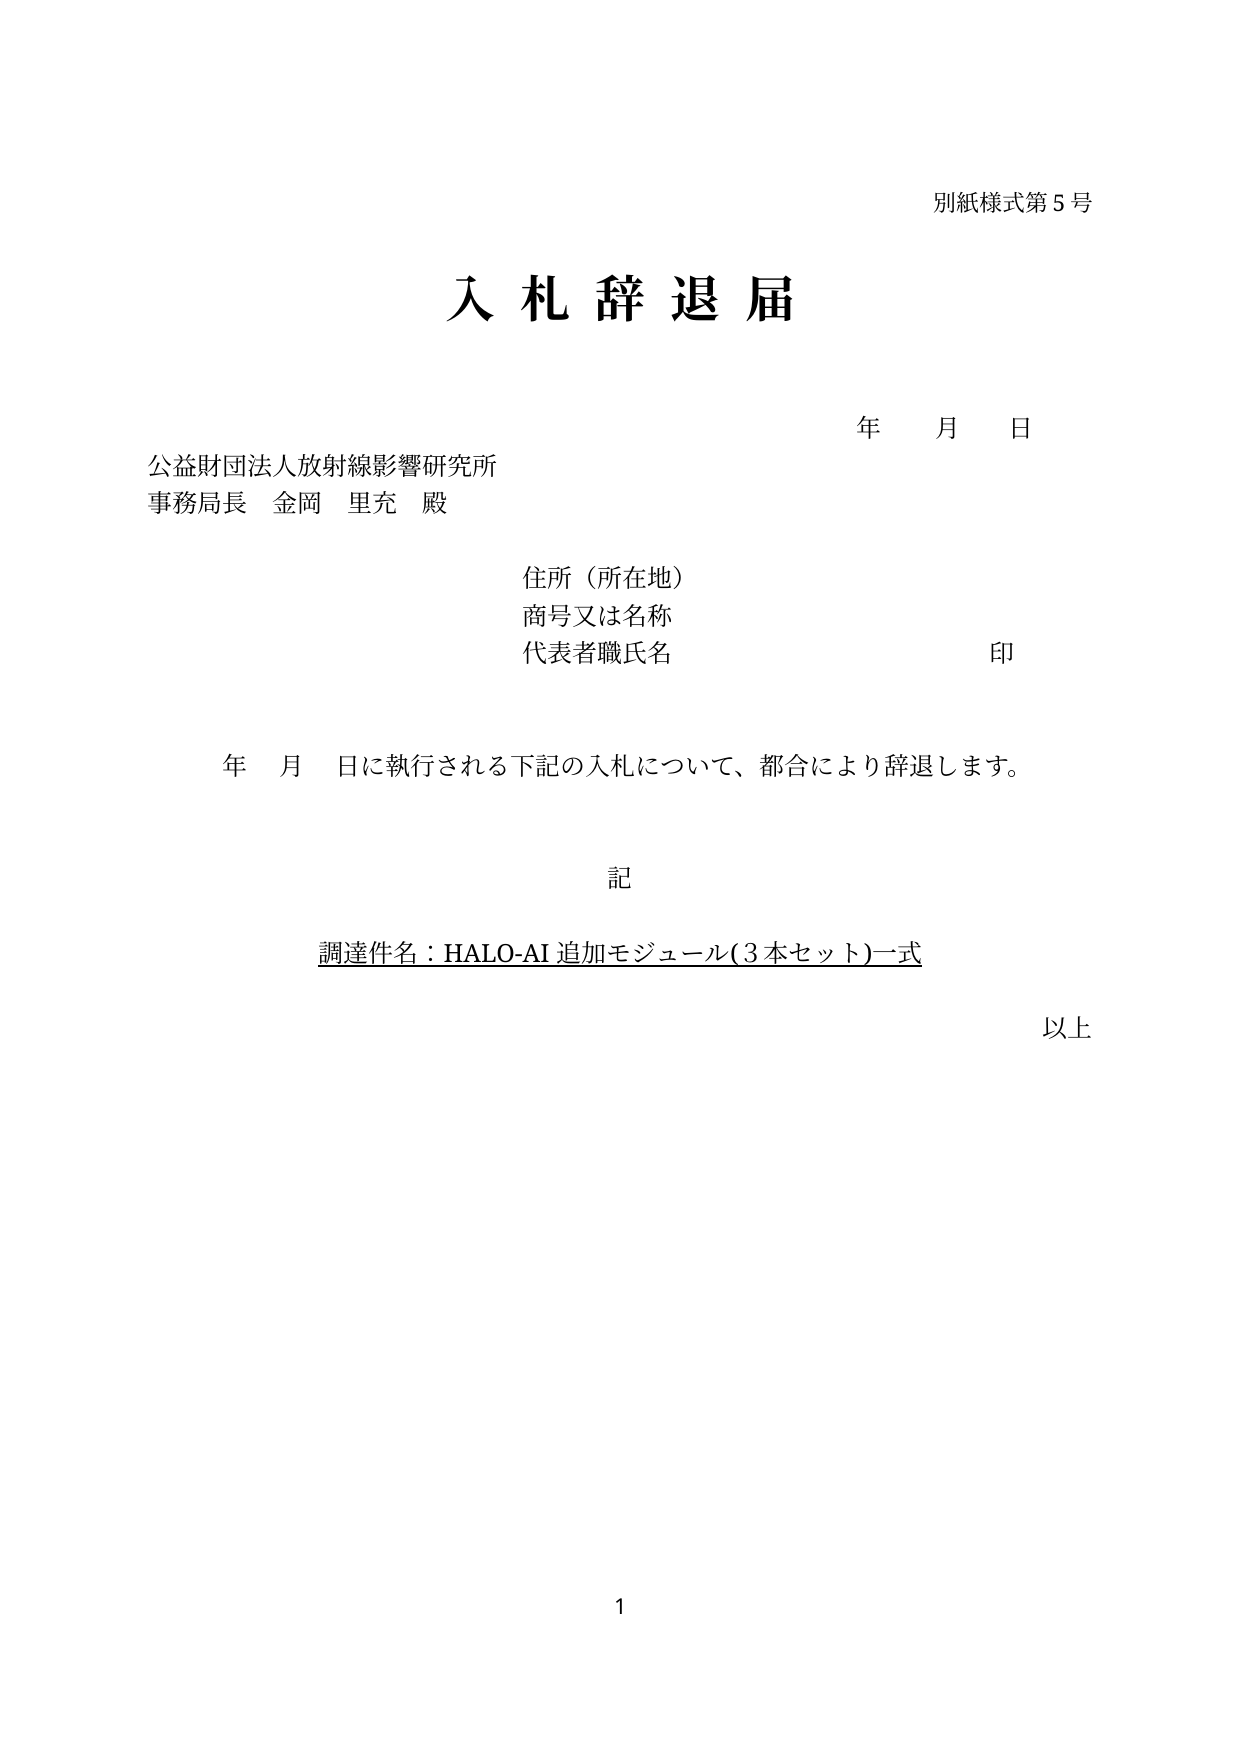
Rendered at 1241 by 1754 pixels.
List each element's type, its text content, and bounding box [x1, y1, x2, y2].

text 以上 [148, 1008, 1092, 1046]
text 住所（所在地） [148, 558, 1049, 596]
text 年 月 日に執行される下記の入札について、都合により辞退します。 [148, 746, 1093, 783]
text 記 [148, 858, 1092, 896]
text 公益財団法人放射線影響研究所 [148, 446, 1049, 483]
text 別紙様式第5号 [148, 183, 1092, 221]
text 代表者職氏名 印 [148, 633, 1092, 671]
text 事務局長 金岡 里充 殿 [148, 483, 1049, 521]
text 商号又は名称 [148, 596, 1049, 633]
text 調達件名：HALO-AI 追加モジュール(３本セット)一式 [148, 933, 1092, 971]
text 年 月 日 [148, 408, 1092, 446]
text 入札辞退届 [148, 258, 1092, 333]
